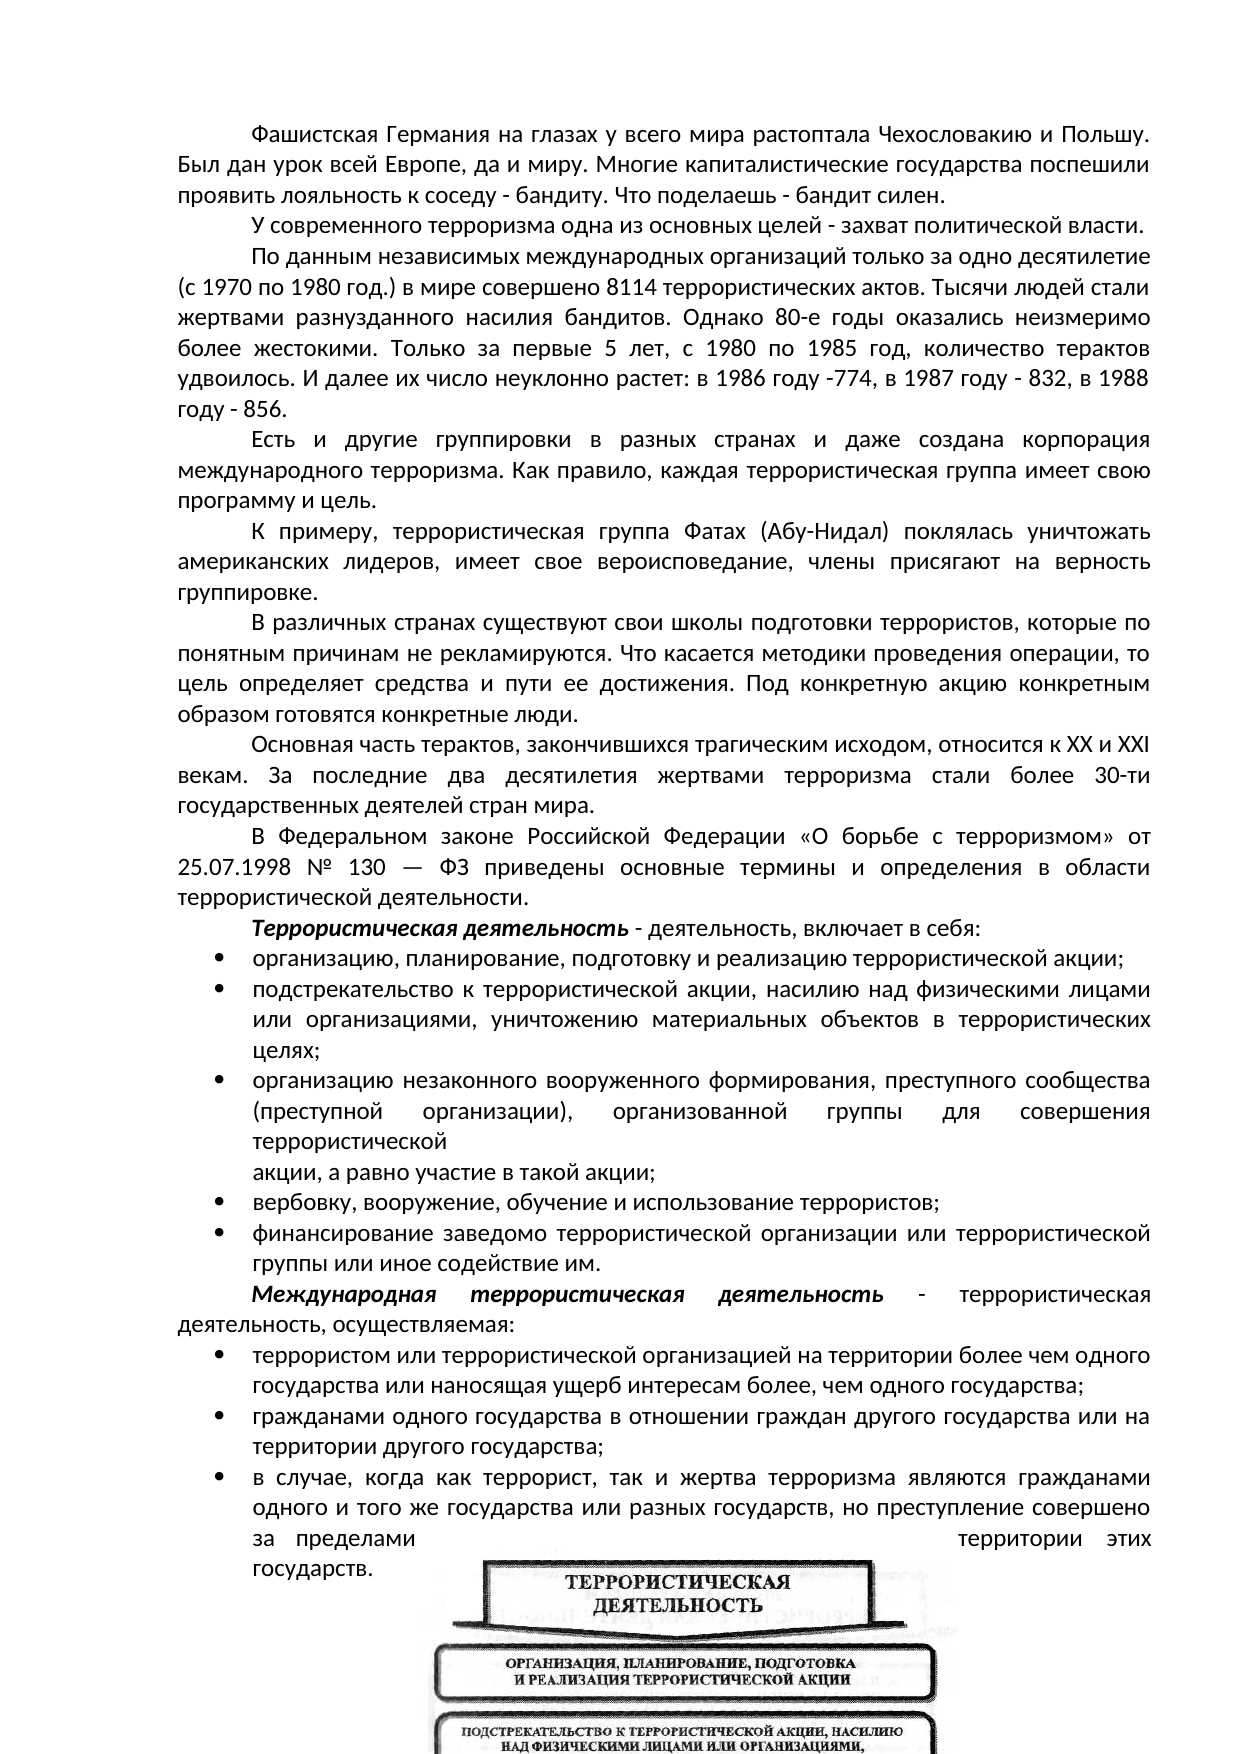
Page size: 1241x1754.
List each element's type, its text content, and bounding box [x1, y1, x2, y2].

text В Федеральном законе Российской Федерации «О борьбе с терроризмом» от 25.07.1998 № 130 — ФЗ приведены основные термины и определения в области террористической деятельности. [177, 820, 1152, 912]
list финансирование заведомо террористической организации или террористической группы или иное содействие им. [215, 1217, 1152, 1278]
list организацию незаконного вооруженного формирования, преступного сообщества (преступной организации), организованной группы для совершения террористической акции, а равно участие в такой акции; [215, 1064, 1152, 1186]
text По данным независимых международных организаций только за одно десятилетие (с 1970 по 1980 год.) в мире совершено 8114 террористических актов. Тысячи людей стали жертвами разнузданного насилия бандитов. Однако 80-е годы оказались неизмеримо более жестокими. Только за первые 5 лет, с 1980 по 1985 год, количество терактов удвоилось. И далее их число неуклонно растет: в 1986 году -774, в 1987 году - 832, в 1988 году - 856. [177, 240, 1152, 423]
text Есть и другие группировки в разных странах и даже создана корпорация международного терроризма. Как правило, каждая террористическая группа имеет свою программу и цель. [177, 423, 1152, 515]
picture [415, 1537, 958, 1754]
list подстрекательство к террористической акции, насилию над физическими лицами или организациями, уничтожению материальных объектов в террористических целях; [215, 973, 1152, 1064]
list в случае, когда как террорист, так и жертва терроризма являются гражданами одного и того же государства или разных государств, но преступление совершено за пределами территории этих государств. [215, 1461, 1152, 1583]
text В различных странах существуют свои школы подготовки террористов, которые по понятным причинам не рекламируются. Что касается методики проведения операции, то цель определяет средства и пути ее достижения. Под конкретную акцию конкретным образом готовятся конкретные люди. [177, 606, 1152, 728]
list террористом или террористической организацией на территории более чем одного государства или наносящая ущерб интересам более, чем одного государства; [215, 1339, 1152, 1400]
text У современного терроризма одна из основных целей - захват политической власти. [177, 210, 1152, 240]
list гражданами одного государства в отношении граждан другого государства или на территории другого государства; [215, 1400, 1152, 1461]
text Основная часть терактов, закончившихся трагическим исходом, относится к ХХ и XXI векам. За последние два десятилетия жертвами терроризма стали более 30-ти государственных деятелей стран мира. [177, 728, 1152, 820]
text Террористическая деятельность - деятельность, включает в себя: [177, 912, 1152, 942]
list вербовку, вооружение, обучение и использование террористов; [215, 1186, 1152, 1217]
text К примеру, террористическая группа Фатах (Абу-Нидал) поклялась уничтожать американских лидеров, имеет свое вероисповедание, члены присягают на верность группировке. [177, 515, 1152, 606]
text Международная террористическая деятельность - террористическая деятельность, осуществляемая: [177, 1278, 1152, 1339]
text Фашистская Германия на глазах у всего мира растоптала Чехословакию и Польшу. Был дан урок всей Европе, да и миру. Многие капиталистические государства поспешили проявить лояльность к соседу - бандиту. Что поделаешь - бандит силен. [177, 118, 1152, 210]
list организацию, планирование, подготовку и реализацию террористической акции; [215, 942, 1152, 973]
